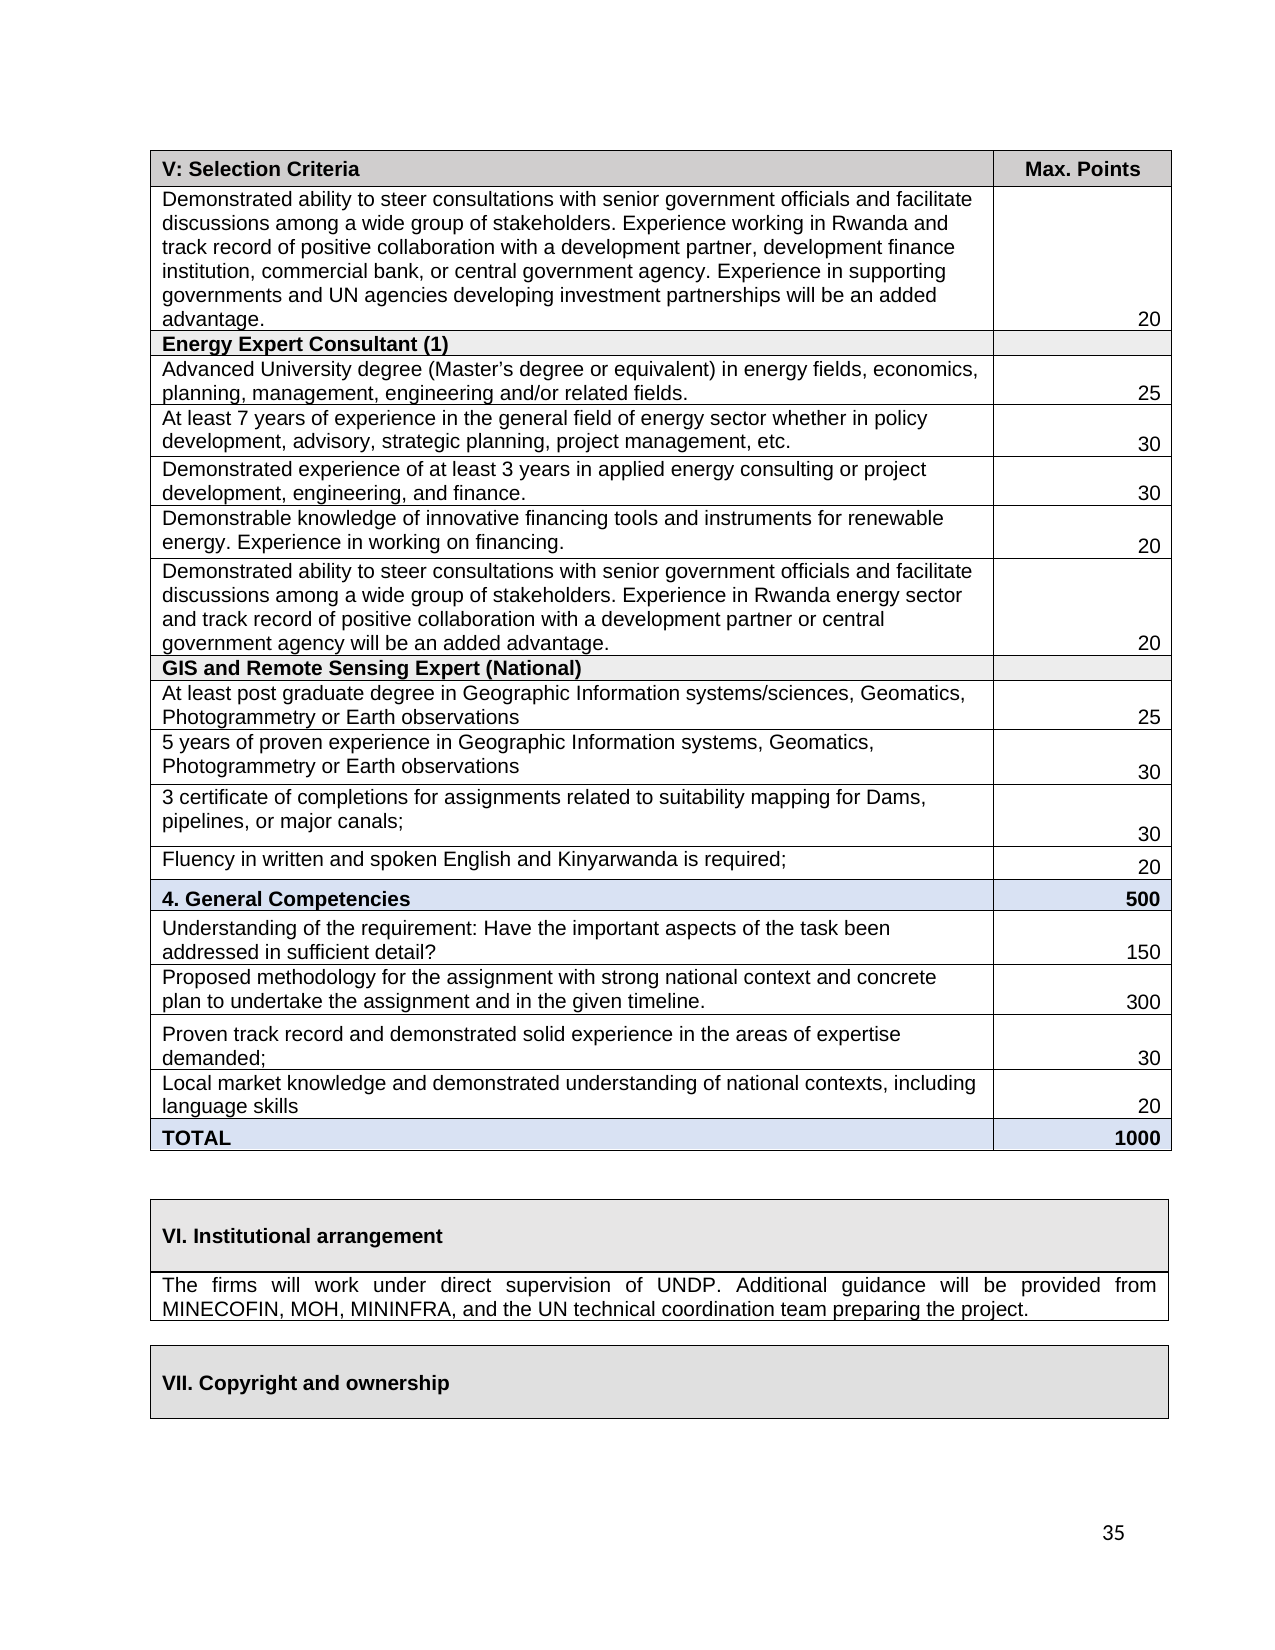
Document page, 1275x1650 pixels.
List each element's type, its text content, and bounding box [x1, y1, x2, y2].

table_cell 20 [994, 847, 1171, 879]
table_cell 25 [994, 356, 1171, 404]
table_cell TOTAL [151, 1119, 993, 1149]
table_cell Proven track record and demonstrated solid experience in the areas of expertise demanded; [151, 1015, 993, 1069]
table_cell 20 [994, 1070, 1171, 1118]
table_cell 4. General Competencies [151, 880, 993, 910]
table_cell The firms will work under direct supervision of UNDP. Additional guidance will be provided from MINECOFIN, MOH, MININFRA, and the UN technical coordination team preparing the project. [151, 1273, 1168, 1320]
table_header VII. Copyright and ownership [151, 1346, 1168, 1418]
table_cell Demonstrable knowledge of innovative financing tools and instruments for renewable energy. Experience in working on financing. [151, 506, 993, 558]
table_cell Proposed methodology for the assignment with strong national context and concrete plan to undertake the assignment and in the given timeline. [151, 965, 993, 1014]
table_header Max. Points [994, 151, 1171, 186]
table_cell 30 [994, 1015, 1171, 1069]
table_header VI. Institutional arrangement [151, 1200, 1168, 1271]
table_cell Demonstrated experience of at least 3 years in applied energy consulting or project development, engineering, and finance. [151, 457, 993, 505]
table_cell 3 certificate of completions for assignments related to suitability mapping for Dams, pipelines, or major canals; [151, 785, 993, 846]
table_cell Advanced University degree (Master’s degree or equivalent) in energy fields, economics, planning, management, engineering and/or related fields. [151, 356, 993, 404]
table_cell 30 [994, 730, 1171, 784]
table_cell 20 [994, 559, 1171, 655]
table_cell Demonstrated ability to steer consultations with senior government officials and facilitate discussions among a wide group of stakeholders. Experience working in Rwanda and track record of positive collaboration with a development partner, development finance institution, commercial bank, or central government agency. Experience in supporting governments and UN agencies developing investment partnerships will be an added advantage. [151, 187, 993, 330]
table_cell Energy Expert Consultant (1) [151, 331, 993, 355]
table_cell 30 [994, 405, 1171, 456]
table_cell At least post graduate degree in Geographic Information systems/sciences, Geomatics, Photogrammetry or Earth observations [151, 681, 993, 729]
table_cell 1000 [994, 1119, 1171, 1149]
table_cell Fluency in written and spoken English and Kinyarwanda is required; [151, 847, 993, 879]
table_cell 300 [994, 965, 1171, 1014]
table_cell 30 [994, 457, 1171, 505]
table_cell 150 [994, 911, 1171, 964]
table_cell At least 7 years of experience in the general field of energy sector whether in policy development, advisory, strategic planning, project management, etc. [151, 405, 993, 456]
table_cell GIS and Remote Sensing Expert (National) [151, 656, 993, 680]
table_cell Understanding of the requirement: Have the important aspects of the task been addressed in sufficient detail? [151, 911, 993, 964]
table_cell [994, 656, 1171, 680]
table_cell 20 [994, 506, 1171, 558]
table_cell 25 [994, 681, 1171, 729]
table_cell 5 years of proven experience in Geographic Information systems, Geomatics, Photogrammetry or Earth observations [151, 730, 993, 784]
table_cell [994, 331, 1171, 355]
table_header V: Selection Criteria [151, 151, 993, 186]
table_cell Local market knowledge and demonstrated understanding of national contexts, including language skills [151, 1070, 993, 1118]
table_cell 20 [994, 187, 1171, 330]
table_cell 500 [994, 880, 1171, 910]
table_cell 30 [994, 785, 1171, 846]
table_cell Demonstrated ability to steer consultations with senior government officials and facilitate discussions among a wide group of stakeholders. Experience in Rwanda energy sector and track record of positive collaboration with a development partner or central government agency will be an added advantage. [151, 559, 993, 655]
